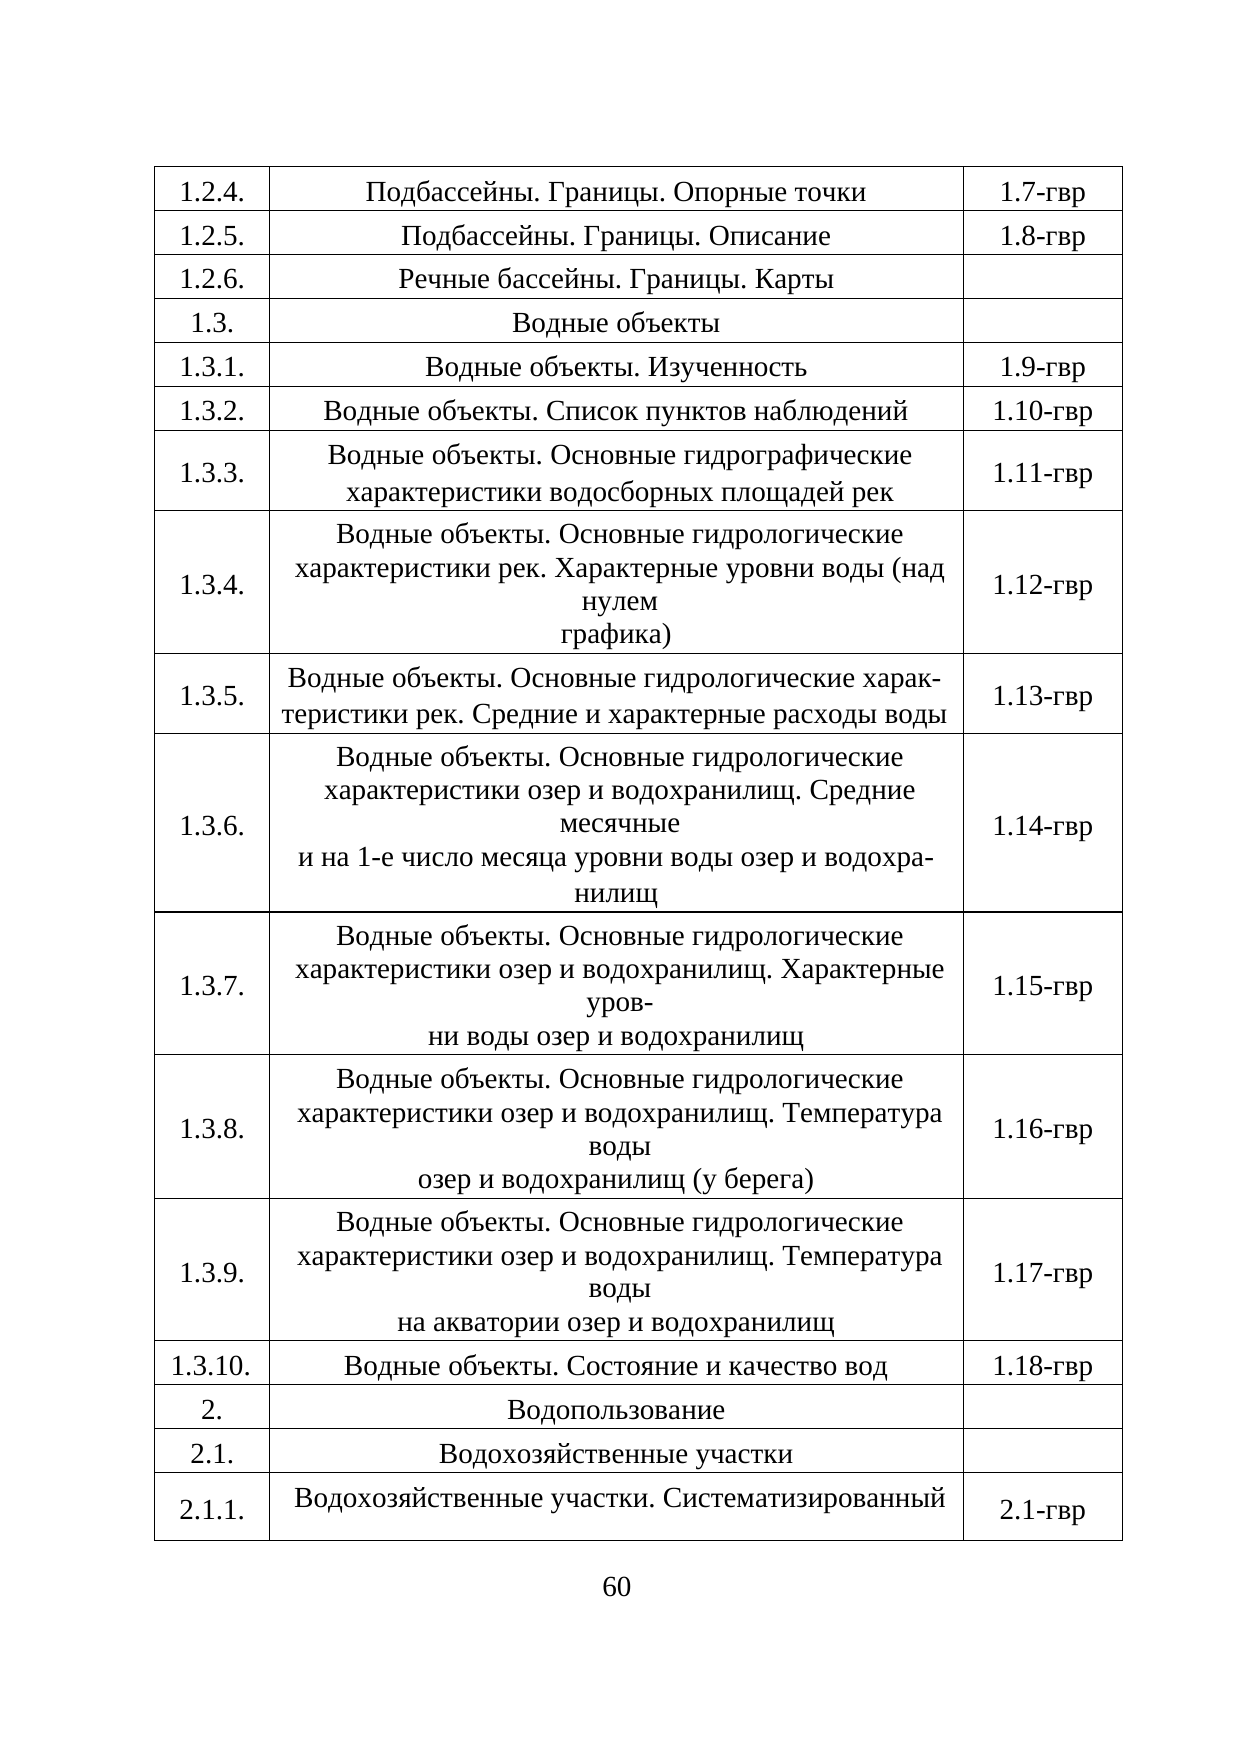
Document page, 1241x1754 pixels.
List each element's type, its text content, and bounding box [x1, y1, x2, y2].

table_cell [964, 1385, 1122, 1428]
table_cell [964, 1429, 1122, 1472]
table_cell 1.3.4. [155, 511, 269, 652]
table_cell 1.2.6. [155, 255, 269, 298]
table_cell 2.1.1. [155, 1473, 269, 1540]
table_cell Водные объекты. Состояние и качество вод [270, 1341, 963, 1384]
table_cell Водные объекты. Основные гидрологические харак- теристики рек. Средние и характерные расходы воды [270, 654, 963, 732]
table_cell 1.2.4. [155, 167, 269, 210]
table_cell 2.1-гвр [964, 1473, 1122, 1540]
table_cell 1.18-гвр [964, 1341, 1122, 1384]
table_cell 1.3.9. [155, 1199, 269, 1340]
table_cell Водные объекты. Основные гидрологические характеристики озер и водохранилищ. Характерные уров- ни воды озер и водохранилищ [270, 913, 963, 1054]
table_cell Водные объекты. Основные гидрологические характеристики озер и водохранилищ. Температура воды на акватории озер и водохранилищ [270, 1199, 963, 1340]
table_cell 1.17-гвр [964, 1199, 1122, 1340]
table_cell Водные объекты. Изученность [270, 343, 963, 386]
table_cell Речные бассейны. Границы. Карты [270, 255, 963, 298]
table_cell [964, 299, 1122, 342]
table_cell 1.16-гвр [964, 1055, 1122, 1198]
table_cell Подбассейны. Границы. Опорные точки [270, 167, 963, 210]
table_cell [964, 255, 1122, 298]
table_cell 1.3.7. [155, 913, 269, 1054]
table_cell 1.3.8. [155, 1055, 269, 1198]
table_cell Водные объекты. Основные гидрологические характеристики озер и водохранилищ. Температура воды озер и водохранилищ (у берега) [270, 1055, 963, 1198]
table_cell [270, 1473, 963, 1540]
table_cell Водохозяйственные участки [270, 1429, 963, 1472]
table_cell Водные объекты. Основные гидрографические характеристики водосборных площадей рек [270, 431, 963, 510]
table_cell Водные объекты. Основные гидрологические характеристики рек. Характерные уровни воды (над нулем графика) [270, 511, 963, 652]
table_cell 1.14-гвр [964, 734, 1122, 911]
table_cell 2. [155, 1385, 269, 1428]
table_cell Водные объекты. Список пунктов наблюдений [270, 387, 963, 430]
table_cell 1.9-гвр [964, 343, 1122, 386]
table_cell 1.7-гвр [964, 167, 1122, 210]
table_cell 1.12-гвр [964, 511, 1122, 652]
table_cell 2.1. [155, 1429, 269, 1472]
table_cell 1.11-гвр [964, 431, 1122, 510]
table_cell 1.3.1. [155, 343, 269, 386]
table_cell 1.15-гвр [964, 913, 1122, 1054]
table_cell 1.3.3. [155, 431, 269, 510]
table_cell Водные объекты [270, 299, 963, 342]
table_cell 1.3. [155, 299, 269, 342]
table_cell 1.10-гвр [964, 387, 1122, 430]
table_cell 1.3.5. [155, 654, 269, 732]
table_cell 1.3.2. [155, 387, 269, 430]
table_cell 1.2.5. [155, 211, 269, 254]
table_cell 1.8-гвр [964, 211, 1122, 254]
table_cell Водопользование [270, 1385, 963, 1428]
table_cell 1.3.6. [155, 734, 269, 911]
table_cell Водные объекты. Основные гидрологические характеристики озер и водохранилищ. Средние месячные и на 1-е число месяца уровни воды озер и водохра- нилищ [270, 734, 963, 911]
table_cell 1.3.10. [155, 1341, 269, 1384]
table_cell 1.13-гвр [964, 654, 1122, 732]
table_cell Подбассейны. Границы. Описание [270, 211, 963, 254]
